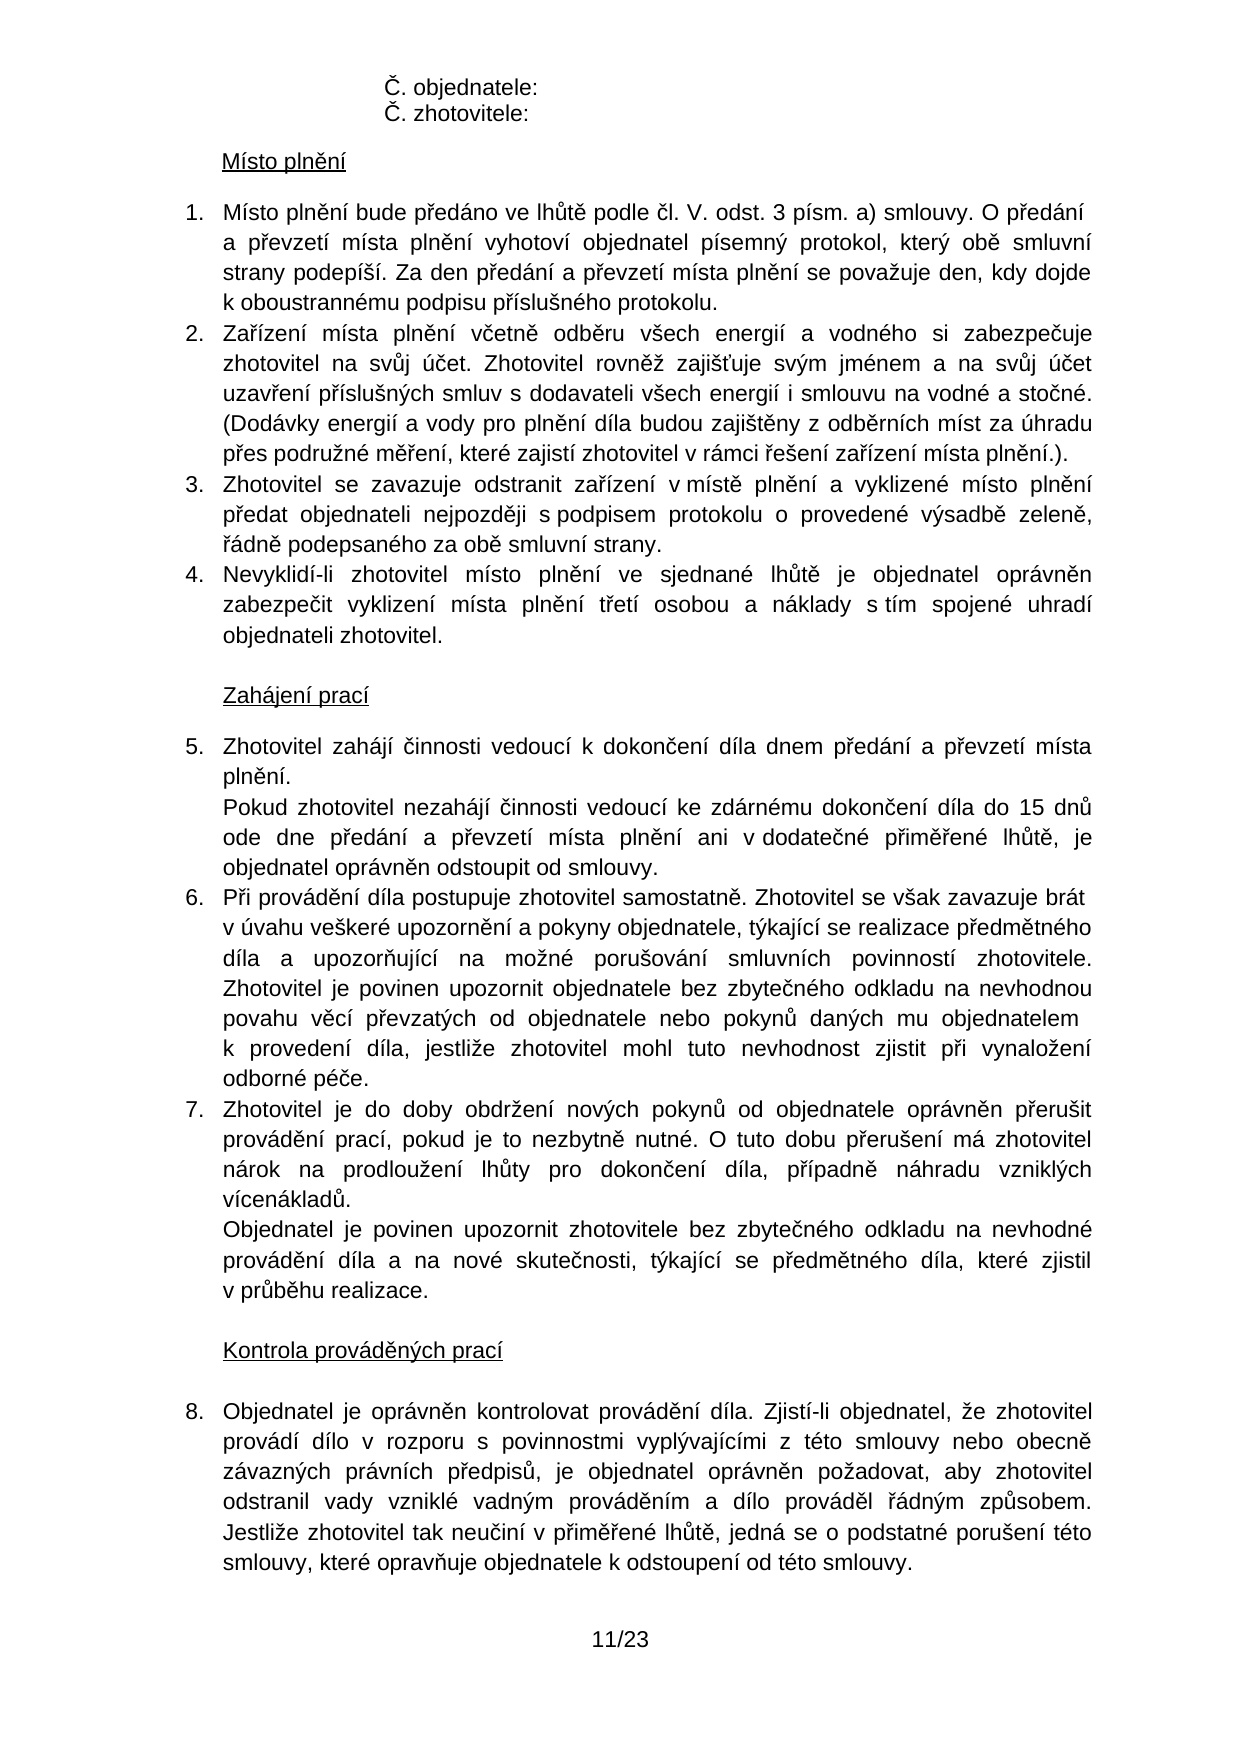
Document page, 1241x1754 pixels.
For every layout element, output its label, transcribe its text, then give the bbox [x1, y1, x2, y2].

list Při provádění díla postupuje zhotovitel samostatně. Zhotovitel se však zavazuje brát v úvahu veškeré upozornění a pokyny objednatele, týkající se realizace předmětného díla a upozorňující na možné porušování smluvních povinností zhotovitele. Zhotovitel je povinen upozornit objednatele bez zbytečného odkladu na nevhodnou povahu věcí převzatých od objednatele nebo pokynů daných mu objednatelem k provedení díla, jestliže zhotovitel mohl tuto nevhodnost zjistit při vynaložení odborné péče. [185, 884, 1093, 1092]
list Místo plnění bude předáno ve lhůtě podle čl. V. odst. 3 písm. a) smlouvy. O předání a převzetí místa plnění vyhotoví objednatel písemný protokol, který obě smluvní strany podepíší. Za den předání a převzetí místa plnění se považuje den, kdy dojde k oboustrannému podpisu příslušného protokolu. [185, 199, 1093, 316]
list Zhotovitel se zavazuje odstranit zařízení v místě plnění a vyklizené místo plnění předat objednateli nejpozději s podpisem protokolu o provedené výsadbě zeleně, řádně podepsaného za obě smluvní strany. [185, 471, 1093, 557]
list Zhotovitel je do doby obdržení nových pokynů od objednatele oprávněn přerušit provádění prací, pokud je to nezbytně nutné. O tuto dobu přerušení má zhotovitel nárok na prodloužení lhůty pro dokončení díla, případně náhradu vzniklých vícenákladů. Objednatel je povinen upozornit zhotovitele bez zbytečného odkladu na nevhodné provádění díla a na nové skutečnosti, týkající se předmětného díla, které zjistil v průběhu realizace. [185, 1096, 1093, 1303]
list Nevyklidí-li zhotovitel místo plnění ve sjednané lhůtě je objednatel oprávněn zabezpečit vyklizení místa plnění třetí osobou a náklady s tím spojené uhradí objednateli zhotovitel. [185, 561, 1093, 648]
list Objednatel je oprávněn kontrolovat provádění díla. Zjistí-li objednatel, že zhotovitel provádí dílo v rozporu s povinnostmi vyplývajícími z této smlouvy nebo obecně závazných právních předpisů, je objednatel oprávněn požadovat, aby zhotovitel odstranil vady vzniklé vadným prováděním a dílo prováděl řádným způsobem. Jestliže zhotovitel tak neučiní v přiměřené lhůtě, jedná se o podstatné porušení této smlouvy, které opravňuje objednatele k odstoupení od této smlouvy. [185, 1398, 1093, 1575]
text Místo plnění [148, 148, 1093, 174]
list Zahájení prací [223, 682, 1093, 708]
list Kontrola prováděných prací [223, 1337, 1093, 1363]
list Zařízení místa plnění včetně odběru všech energií a vodného si zabezpečuje zhotovitel na svůj účet. Zhotovitel rovněž zajišťuje svým jménem a na svůj účet uzavření příslušných smluv s dodavateli všech energií i smlouvu na vodné a stočné. (Dodávky energií a vody pro plnění díla budou zajištěny z odběrních míst za úhradu přes podružné měření, které zajistí zhotovitel v rámci řešení zařízení místa plnění.). [185, 319, 1093, 467]
list Zhotovitel zahájí činnosti vedoucí k dokončení díla dnem předání a převzetí místa plnění. Pokud zhotovitel nezahájí činnosti vedoucí ke zdárnému dokončení díla do 15 dnů ode dne předání a převzetí místa plnění ani v dodatečné přiměřené lhůtě, je objednatel oprávněn odstoupit od smlouvy. [185, 733, 1093, 880]
